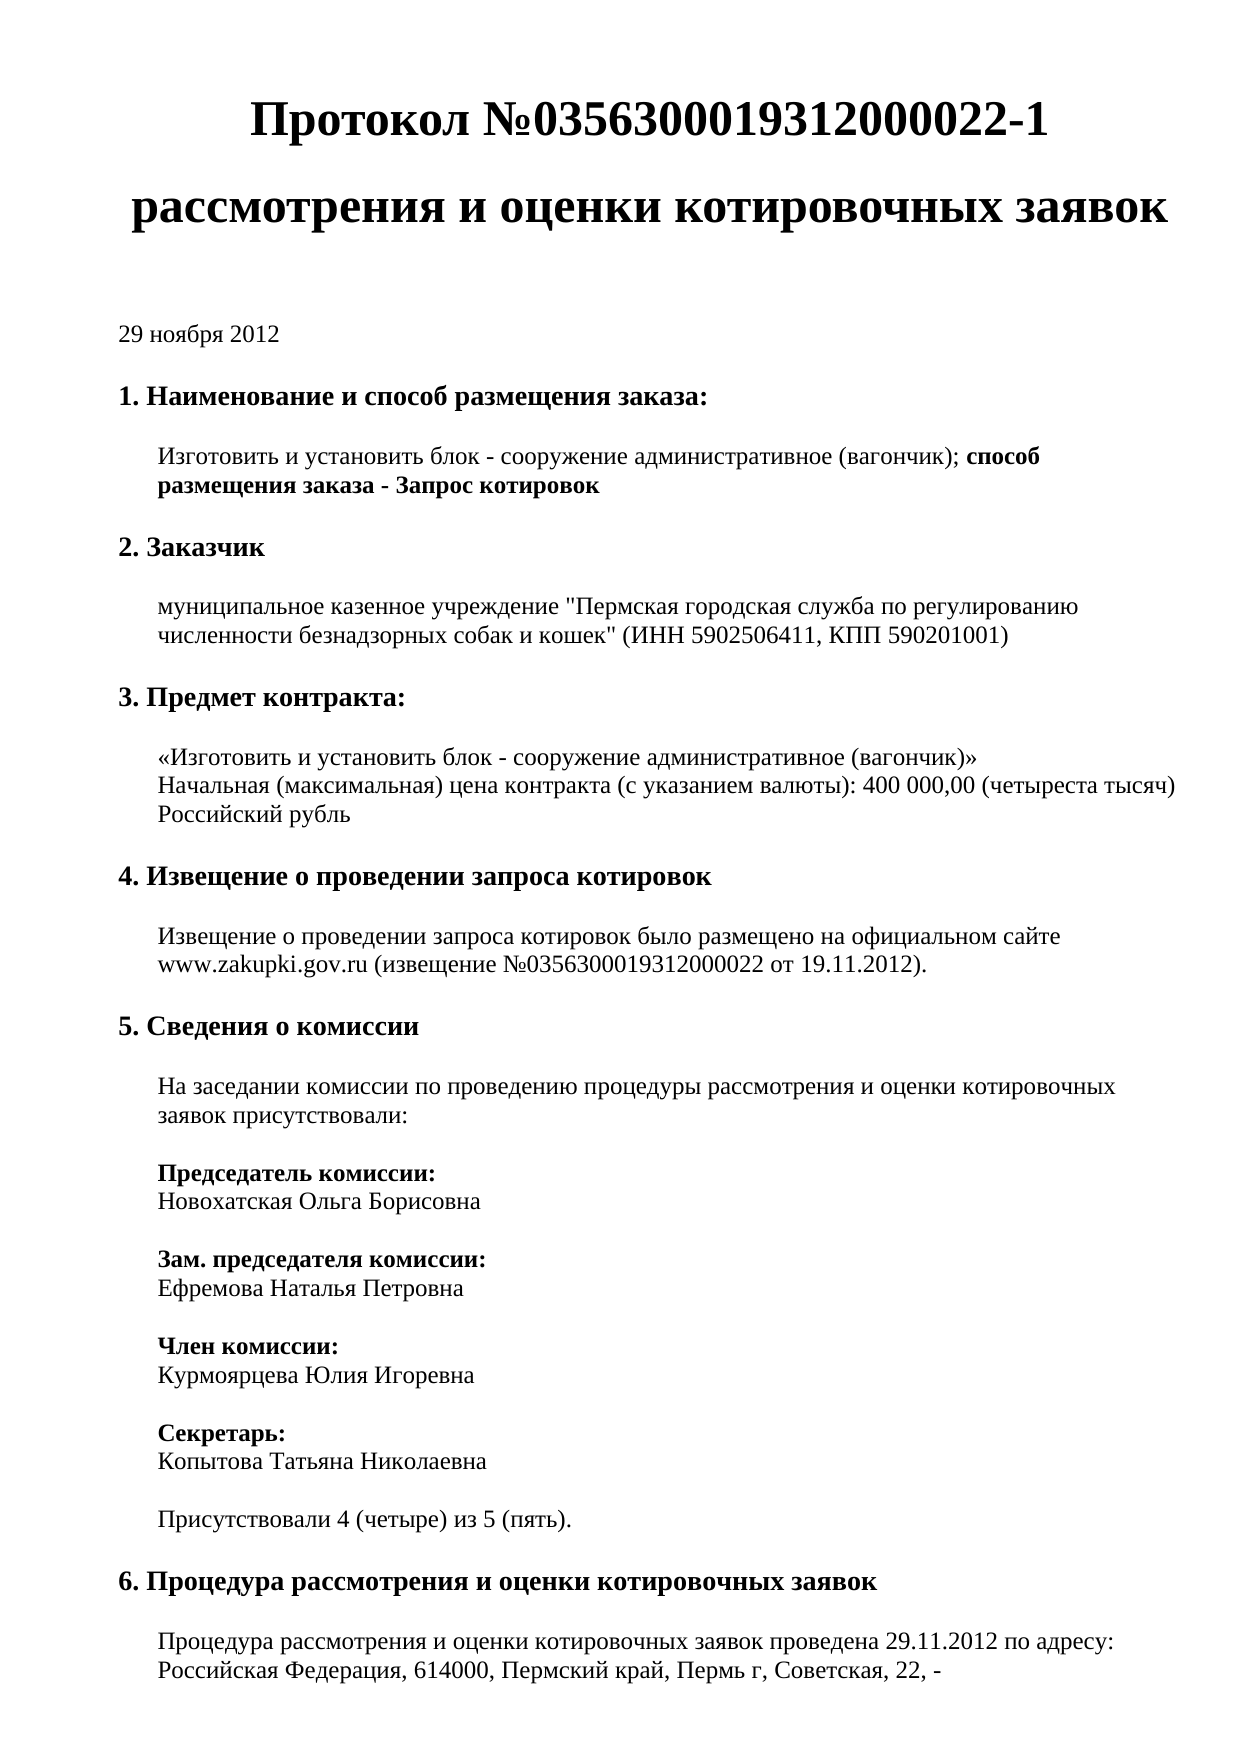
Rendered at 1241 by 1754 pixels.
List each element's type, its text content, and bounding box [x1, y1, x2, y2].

text 6. Процедура рассмотрения и оценки котировочных заявок [118, 1564, 1181, 1597]
text 29 ноября 2012 [118, 291, 1181, 348]
text Процедура рассмотрения и оценки котировочных заявок проведена 29.11.2012 по адресу: Российская Федерация, 614000, Пермский край, Пермь г, Советская, 22, - [157, 1626, 1181, 1683]
text рассмотрения и оценки котировочных заявок [118, 175, 1181, 233]
text Секретарь: Копытова Татьяна Николаевна [157, 1418, 1181, 1475]
text Протокол №0356300019312000022-1 [118, 89, 1181, 146]
text Зам. председателя комиссии: Ефремова Наталья Петровна [157, 1244, 1181, 1302]
text Член комиссии: Курмоярцева Юлия Игоревна [157, 1331, 1181, 1388]
text 1. Наименование и способ размещения заказа: [118, 379, 1181, 412]
text Председатель комиссии: Новохатская Ольга Борисовна [157, 1158, 1181, 1215]
text 4. Извещение о проведении запроса котировок [118, 859, 1181, 892]
text «Изготовить и установить блок - сооружение административное (вагончик)» Начальная (максимальная) цена контракта (с указанием валюты): 400 000,00 (четыреста тысяч) Российский рубль [157, 742, 1181, 828]
text Извещение о проведении запроса котировок было размещено на официальном сайте www.zakupki.gov.ru (извещение №0356300019312000022 от 19.11.2012). [157, 921, 1181, 978]
text На заседании комиссии по проведению процедуры рассмотрения и оценки котировочных заявок присутствовали: [157, 1071, 1181, 1128]
text 5. Сведения о комиссии [118, 1009, 1181, 1042]
text 3. Предмет контракта: [118, 680, 1181, 712]
text Присутствовали 4 (четыре) из 5 (пять). [157, 1504, 1181, 1533]
text Изготовить и установить блок - сооружение административное (вагончик); способ размещения заказа - Запрос котировок [157, 441, 1181, 498]
text 2. Заказчик [118, 530, 1181, 562]
text муниципальное казенное учреждение "Пермская городская служба по регулированию численности безнадзорных собак и кошек" (ИНН 5902506411, КПП 590201001) [157, 591, 1181, 649]
